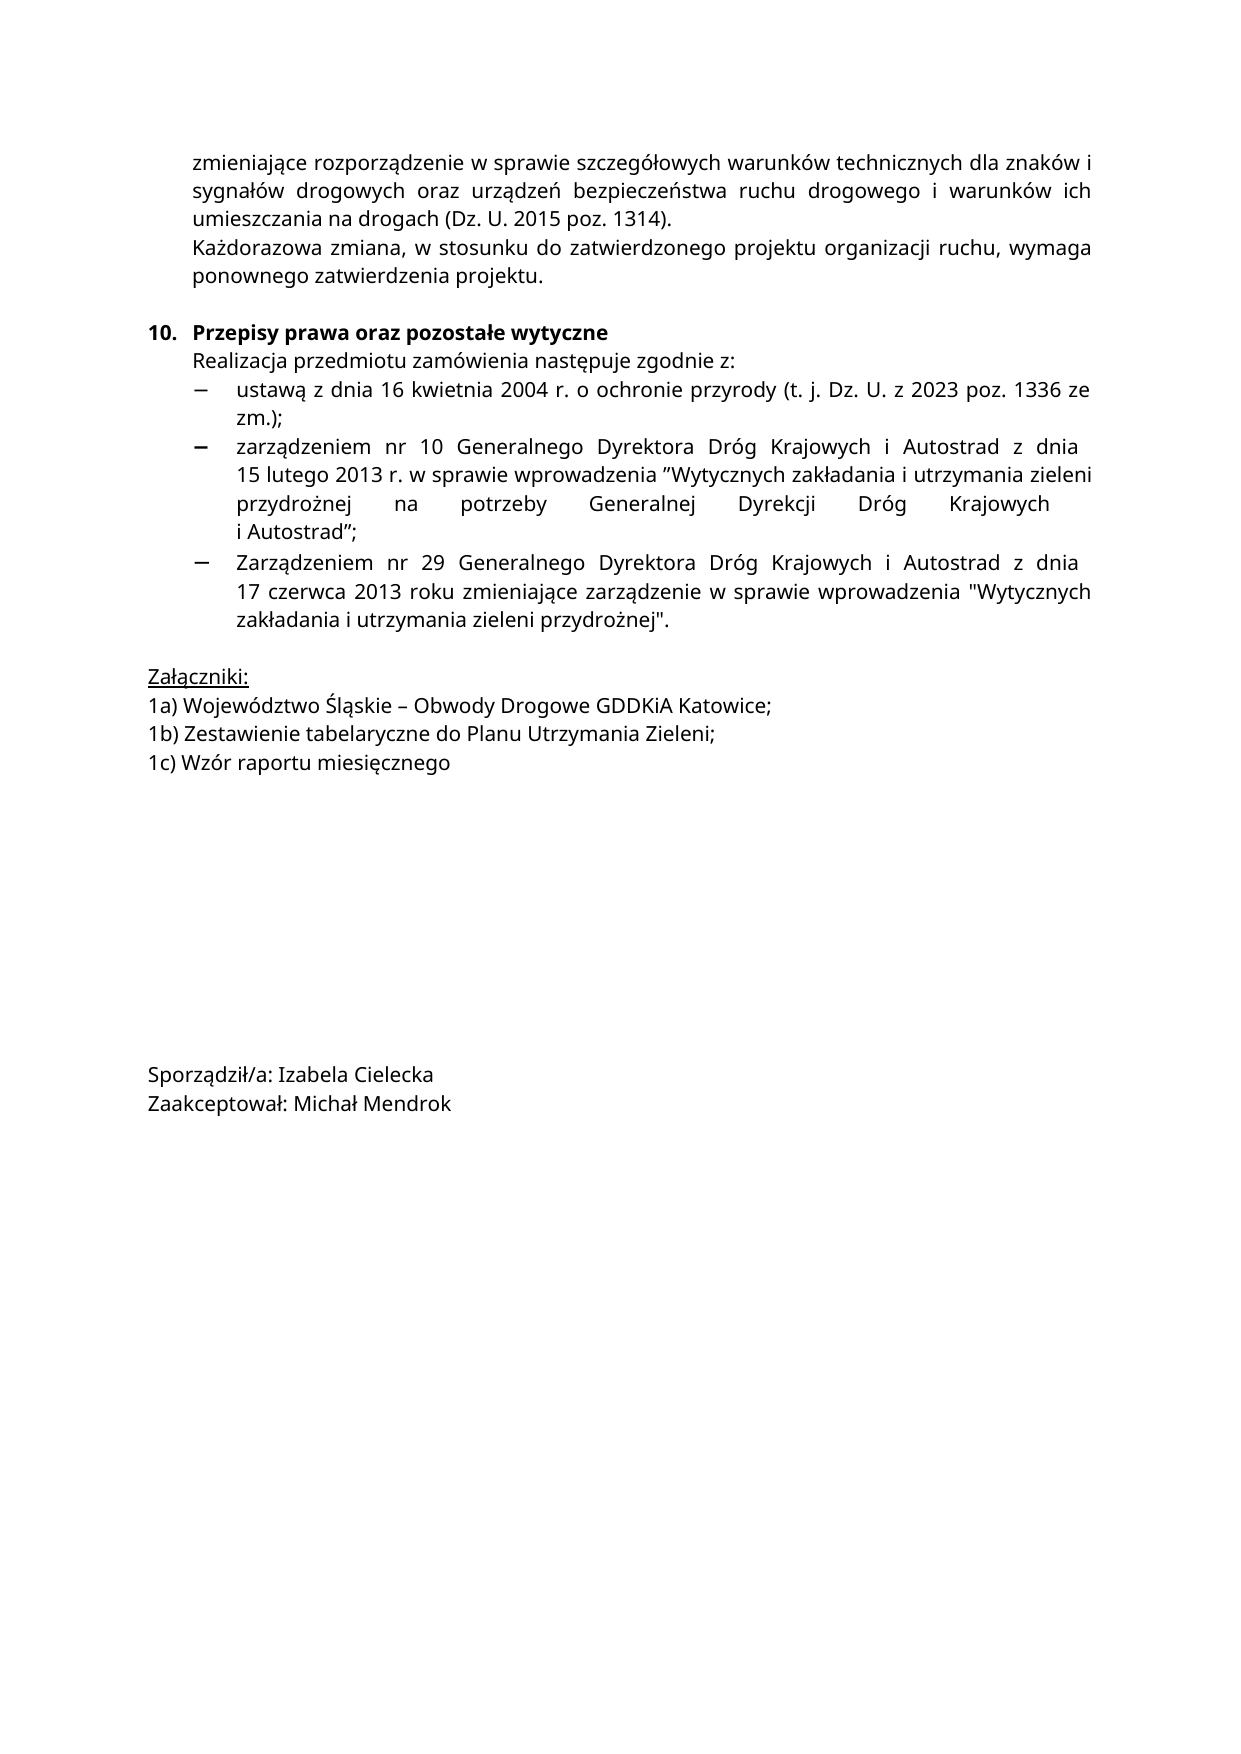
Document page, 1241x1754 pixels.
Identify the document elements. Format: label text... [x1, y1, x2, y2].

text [192, 148, 1093, 233]
text Sporządził/a: Izabela Cielecka [148, 1060, 1093, 1089]
list Przepisy prawa oraz pozostałe wytyczne [148, 318, 1093, 347]
list Załączniki: [148, 662, 1093, 691]
text 1c) Wzór raportu miesięcznego [148, 748, 1093, 776]
text Każdorazowa zmiana, w stosunku do zatwierdzonego projektu organizacji ruchu, wymaga ponownego zatwierdzenia projektu. [192, 233, 1093, 290]
text Zaakceptował: Michał Mendrok [148, 1089, 1093, 1117]
list zarządzeniem nr 10 Generalnego Dyrektora Dróg Krajowych i Autostrad z dnia 15 lutego 2013 r. w sprawie wprowadzenia ”Wytycznych zakładania i utrzymania zieleni przydrożnej na potrzeby Generalnej Dyrekcji Dróg Krajowych i Autostrad”; [192, 432, 1093, 546]
text 1b) Zestawienie tabelaryczne do Planu Utrzymania Zieleni; [148, 719, 1093, 748]
list Zarządzeniem nr 29 Generalnego Dyrektora Dróg Krajowych i Autostrad z dnia 17 czerwca 2013 roku zmieniające zarządzenie w sprawie wprowadzenia "Wytycznych zakładania i utrzymania zieleni przydrożnej". [192, 546, 1093, 634]
text 1a) Województwo Śląskie – Obwody Drogowe GDDKiA Katowice; [148, 691, 1093, 719]
list ustawą z dnia 16 kwietnia 2004 r. o ochronie przyrody (t. j. Dz. U. z 2023 poz. 1336 ze zm.); [192, 375, 1093, 432]
list Realizacja przedmiotu zamówienia następuje zgodnie z: [192, 347, 1093, 375]
